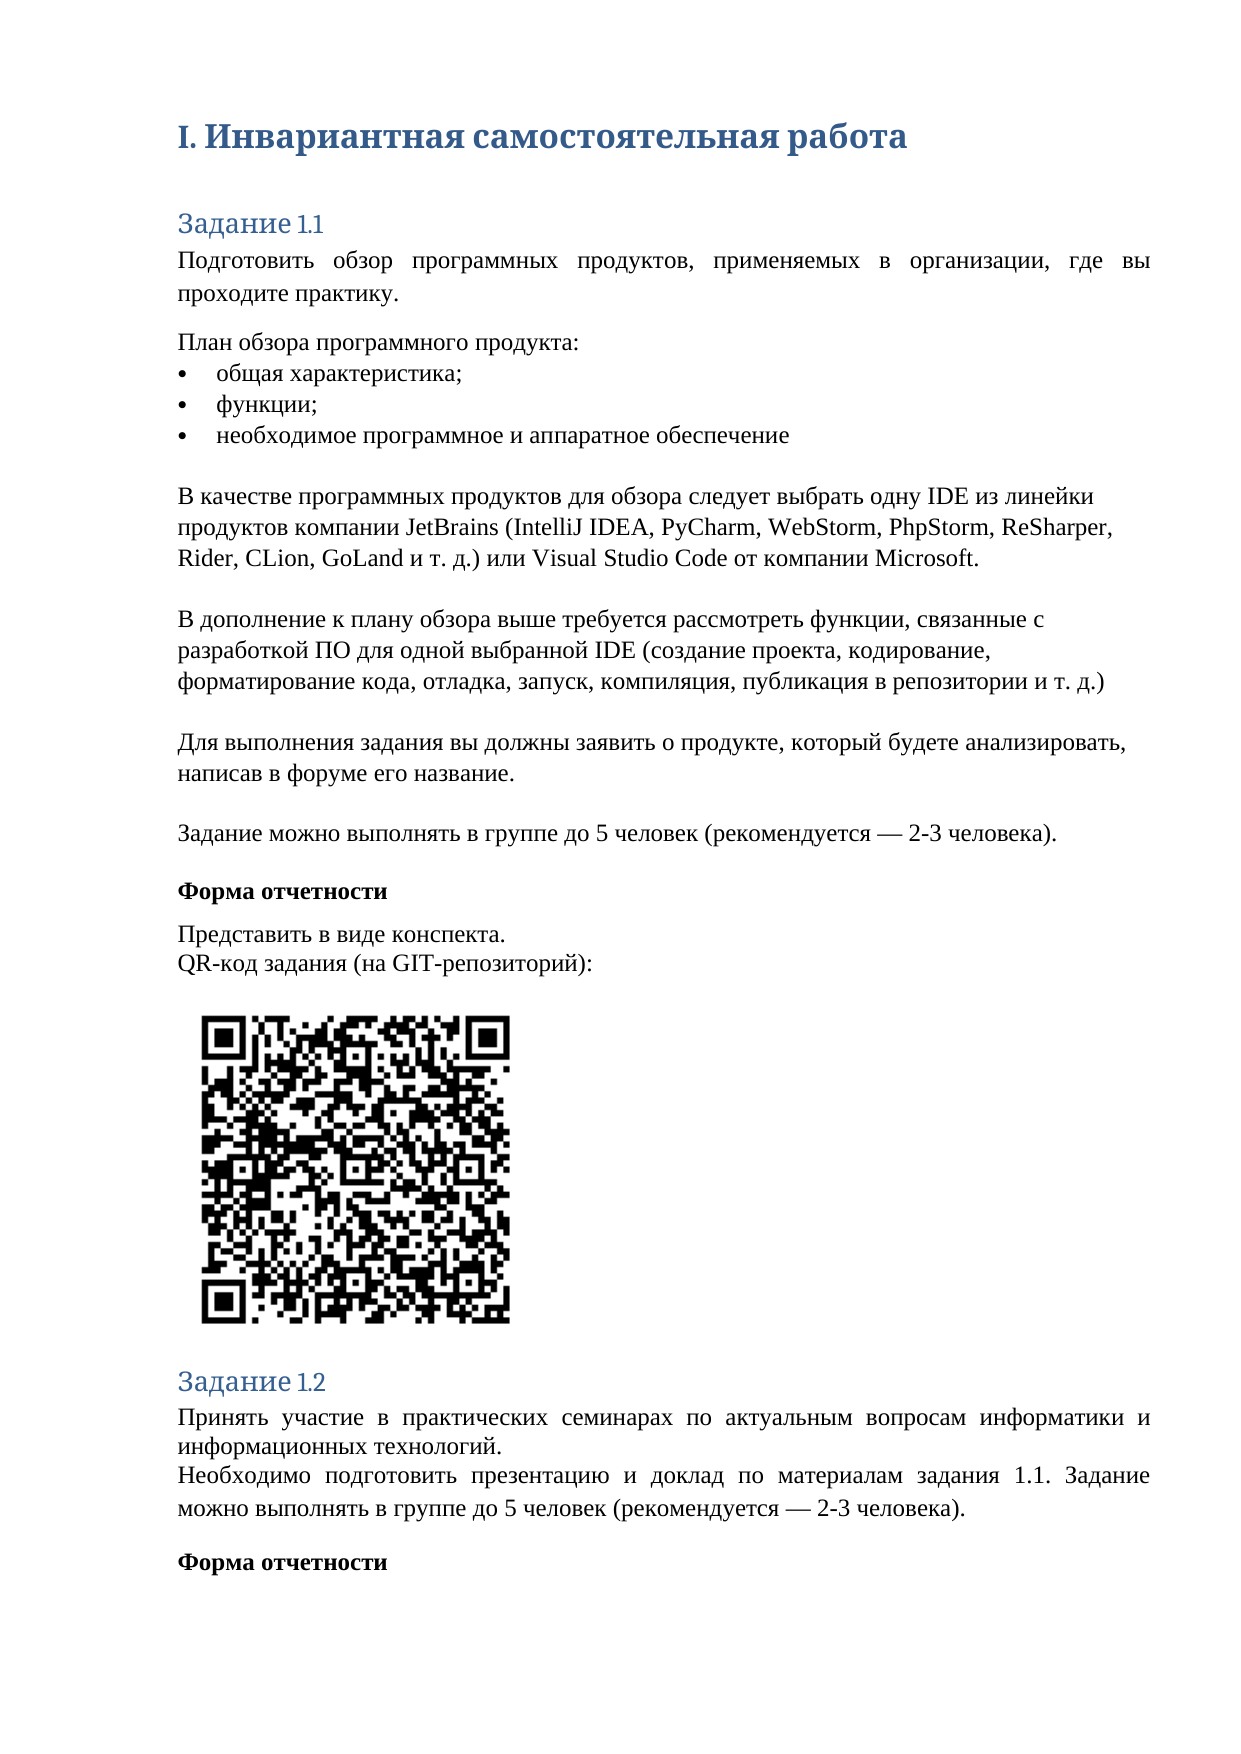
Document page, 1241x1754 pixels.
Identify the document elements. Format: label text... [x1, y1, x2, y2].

text В дополнение к плану обзора выше требуется рассмотреть функции, связанные с разработкой ПО для одной выбранной IDE (создание проекта, кодирование, форматирование кода, отладка, запуск, компиляция, публикация в репозитории и т. д.) [177, 601, 1152, 695]
subtitle I. Инвариантная самостоятельная работа [177, 118, 1152, 156]
list функции; [179, 387, 1152, 418]
text План обзора программного продукта: [177, 327, 1152, 356]
text Принять участие в практических семинарах по актуальным вопросам информатики и информационных технологий. [177, 1402, 1152, 1460]
text Задание можно выполнять в группе до 5 человек (рекомендуется — 2-3 человека). [177, 816, 1152, 847]
list общая характеристика; [179, 356, 1152, 387]
text Форма отчетности [177, 876, 1152, 905]
text QR-код задания (на GIT-репозиторий): [177, 948, 1152, 977]
subtitle Задание 1.2 [177, 1367, 1152, 1398]
text В качестве программных продуктов для обзора следует выбрать одну IDE из линейки продуктов компании JetBrains (IntelliJ IDEA, PyCharm, WebStorm, PhpStorm, ReSharper, Rider, CLion, GoLand и т. д.) или Visual Studio Code от компании Microsoft. [177, 478, 1152, 572]
text Представить в виде конспекта. [177, 919, 1152, 948]
text Для выполнения задания вы должны заявить о продукте, который будете анализировать, написав в форуме его название. [177, 724, 1152, 787]
text Необходимо подготовить презентацию и доклад по материалам задания 1.1. Задание можно выполнять в группе до 5 человек (рекомендуется — 2-3 человека). [177, 1460, 1152, 1522]
picture [177, 991, 535, 1349]
text Подготовить обзор программных продуктов, применяемых в организации, где вы проходите практику. [177, 245, 1152, 307]
text Форма отчетности [177, 1547, 1152, 1575]
subtitle Задание 1.1 [177, 209, 1152, 241]
list необходимое программное и аппаратное обеспечение [179, 418, 1152, 449]
